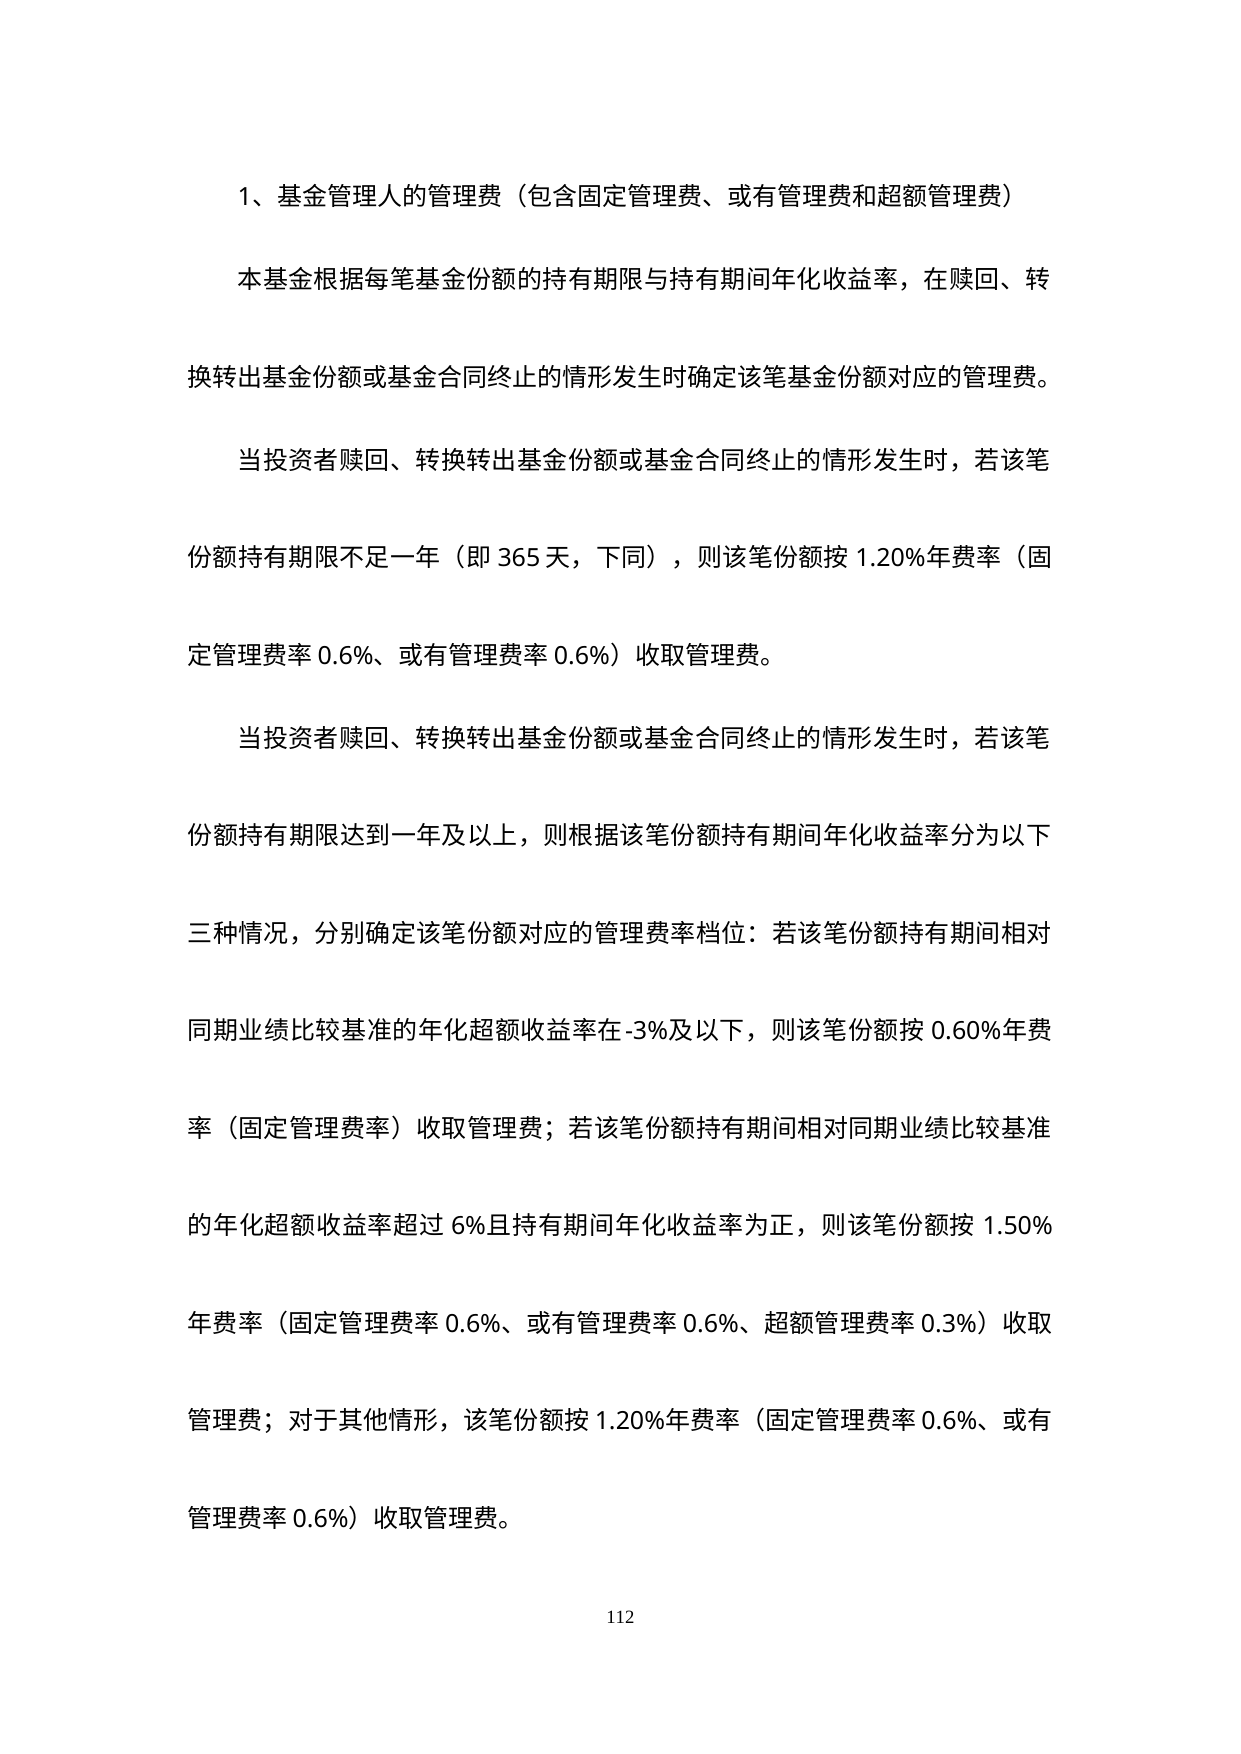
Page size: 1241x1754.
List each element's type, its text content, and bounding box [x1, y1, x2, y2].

text 当投资者赎回、转换转出基金份额或基金合同终止的情形发生时，若该笔份额持有期限不足一年（即365天，下同），则该笔份额按1.20%年费率（固定管理费率0.6%、或有管理费率0.6%）收取管理费。 [187, 426, 1053, 686]
text 本基金根据每笔基金份额的持有期限与持有期间年化收益率，在赎回、转换转出基金份额或基金合同终止的情形发生时确定该笔基金份额对应的管理费。 [187, 245, 1053, 408]
text 当投资者赎回、转换转出基金份额或基金合同终止的情形发生时，若该笔份额持有期限达到一年及以上，则根据该笔份额持有期间年化收益率分为以下三种情况，分别确定该笔份额对应的管理费率档位：若该笔份额持有期间相对同期业绩比较基准的年化超额收益率在-3%及以下，则该笔份额按0.60%年费率（固定管理费率）收取管理费；若该笔份额持有期间相对同期业绩比较基准的年化超额收益率超过6%且持有期间年化收益率为正，则该笔份额按1.50%年费率（固定管理费率0.6%、或有管理费率0.6%、超额管理费率0.3%）收取管理费；对于其他情形，该笔份额按1.20%年费率（固定管理费率0.6%、或有管理费率0.6%）收取管理费。 [187, 704, 1053, 1549]
text 1、基金管理人的管理费（包含固定管理费、或有管理费和超额管理费） [187, 162, 1053, 227]
